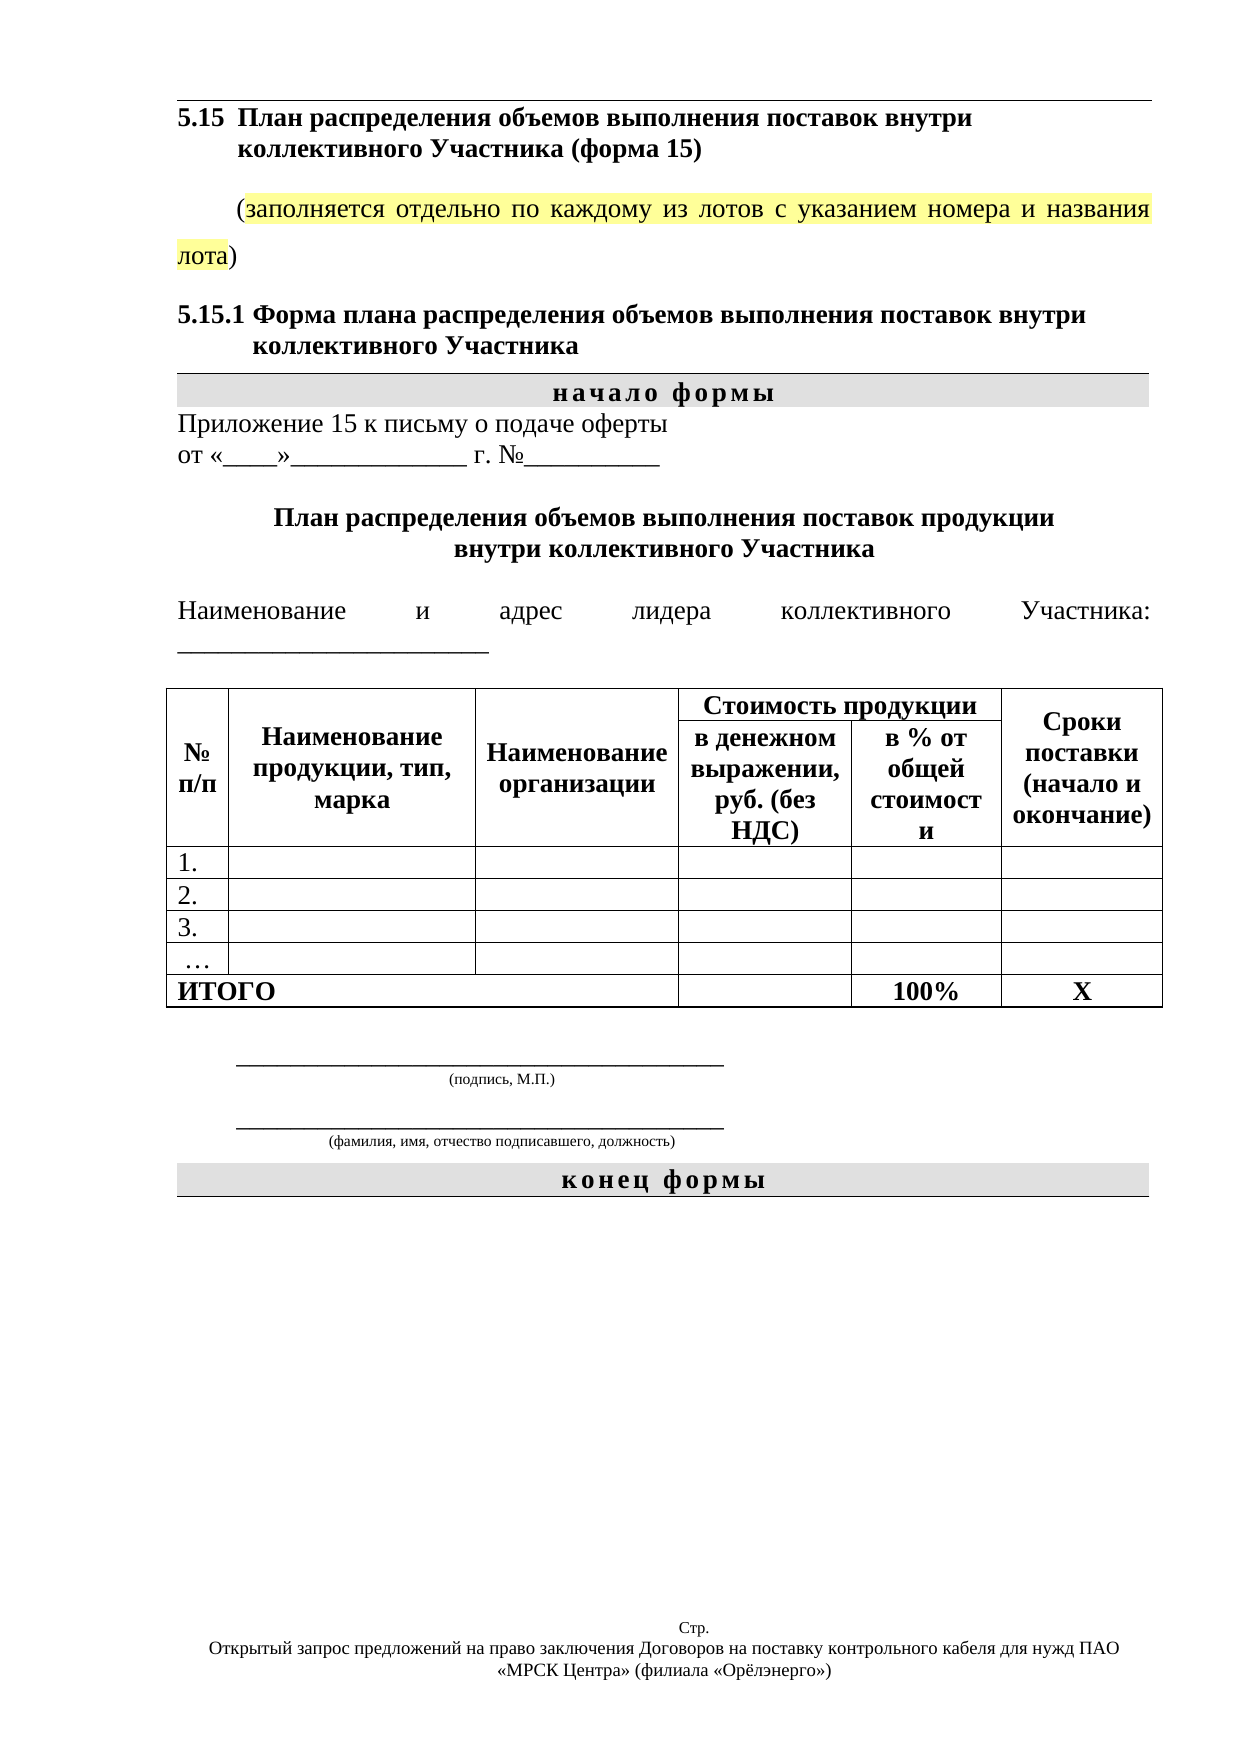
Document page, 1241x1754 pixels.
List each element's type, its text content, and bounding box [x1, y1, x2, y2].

table_cell [852, 943, 1001, 974]
table_cell [679, 879, 851, 910]
table_cell [229, 911, 475, 942]
table_cell [476, 943, 678, 974]
table_cell ИТОГО [167, 975, 678, 1006]
text (заполняется отдельно по каждому из лотов с указанием номера и названия лота) [177, 192, 1152, 270]
table_cell [852, 911, 1001, 942]
table_cell [476, 879, 678, 910]
table_cell [1002, 879, 1162, 910]
table_cell 100% [852, 975, 1001, 1006]
table_header № п/п [167, 689, 228, 846]
table_cell [679, 975, 851, 1006]
table_cell [229, 943, 475, 974]
table_cell в денежном выражении, руб. (без НДС) [679, 721, 851, 846]
table_header Наименование организации [476, 689, 678, 846]
table_cell … [167, 943, 228, 974]
text (подпись, М.П.) [177, 1070, 768, 1101]
table_cell [167, 847, 228, 878]
table_cell [1002, 911, 1162, 942]
table_cell Х [1002, 975, 1162, 1006]
table_header Стоимость продукции [679, 689, 1001, 720]
table_cell [167, 911, 228, 942]
text ____________________________________ [177, 1101, 1152, 1132]
table_cell [852, 879, 1001, 910]
table_cell [167, 879, 228, 910]
text Приложение 15 к письму о подаче оферты от «____»_____________ г. №__________ [177, 407, 1152, 470]
text конец формы [177, 1163, 1149, 1196]
text Наименование и адрес лидера коллективного Участника: _______________________ [177, 594, 1152, 657]
text ____________________________________ [177, 1039, 1152, 1070]
table_cell [1002, 943, 1162, 974]
table_cell [476, 847, 678, 878]
table_header Наименование продукции, тип, марка [229, 689, 475, 846]
table_cell [229, 879, 475, 910]
table_cell [852, 847, 1001, 878]
table_cell [476, 911, 678, 942]
table_cell [679, 911, 851, 942]
text План распределения объемов выполнения поставок продукции внутри коллективного Участника [177, 501, 1152, 563]
table_cell в % от общей стоимости [852, 721, 1001, 846]
text начало формы [177, 374, 1149, 407]
table_cell [229, 847, 475, 878]
table_cell [679, 943, 851, 974]
table_cell [679, 847, 851, 878]
table_cell [1002, 847, 1162, 878]
subtitle Форма плана распределения объемов выполнения поставок внутри коллективного Участника [177, 298, 1152, 361]
table_header Сроки поставки (начало и окончание) [1002, 689, 1162, 846]
text (фамилия, имя, отчество подписавшего, должность) [177, 1132, 768, 1163]
subtitle План распределения объемов выполнения поставок внутри коллективного Участника (форма 15) [177, 101, 1152, 163]
